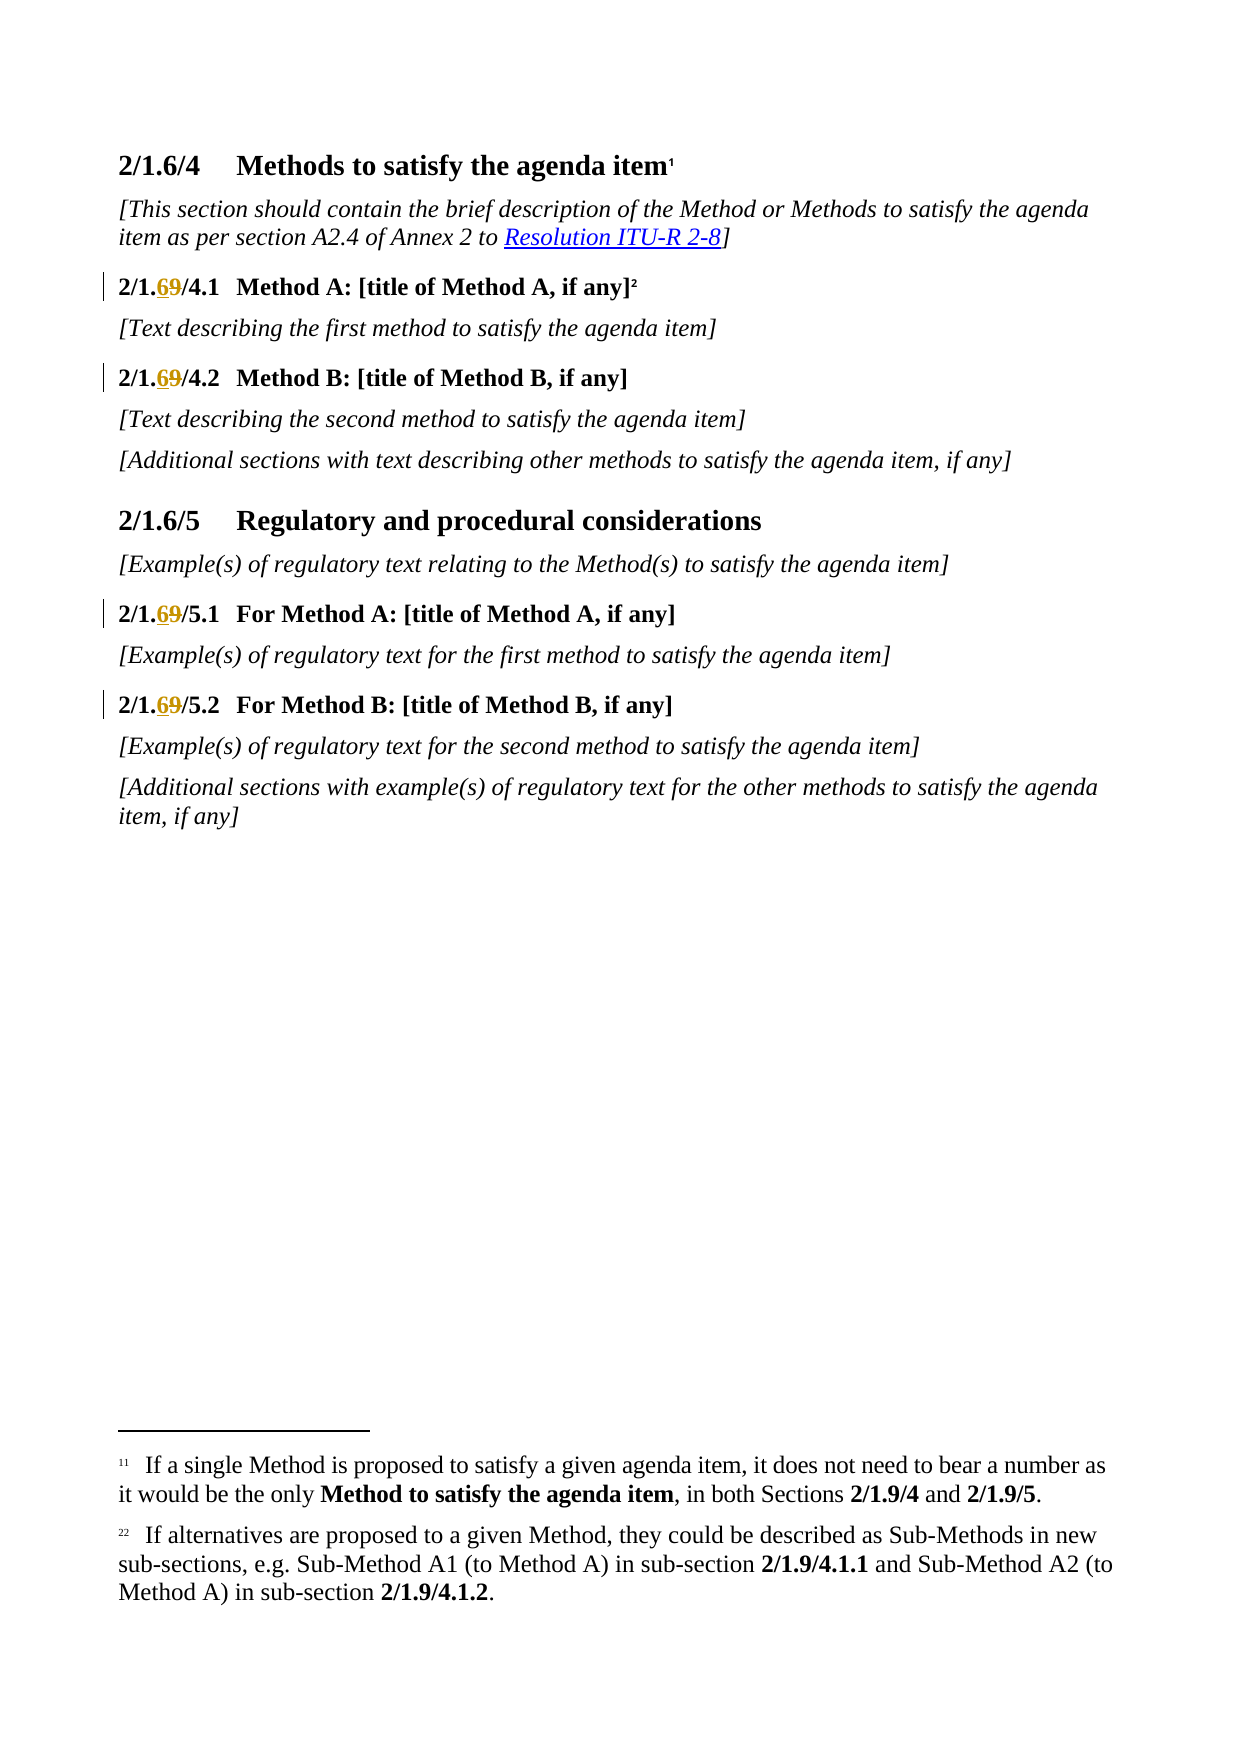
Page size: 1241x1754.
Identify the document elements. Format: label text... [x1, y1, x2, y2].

subtitle 2/1./4.1 Method A: [title of Method A, if any]2 [118, 272, 1122, 301]
text [Example(s) of regulatory text relating to the Method(s) to satisfy the agenda item] [118, 549, 1122, 578]
text [This section should contain the brief description of the Method or Methods to satisfy the agenda item as per section A2.4 of Annex 2 to Resolution ITU-R 2-8] [118, 194, 1122, 251]
text [Example(s) of regulatory text for the second method to satisfy the agenda item] [118, 731, 1122, 760]
text [Additional sections with example(s) of regulatory text for the other methods to satisfy the agenda item, if any] [118, 772, 1122, 830]
subtitle 2/1./4.2 Method B: [title of Method B, if any] [118, 363, 1122, 392]
subtitle 2/1.6/5 Regulatory and procedural considerations [118, 503, 1122, 537]
subtitle 2/1./5.1 For Method A: [title of Method A, if any] [118, 599, 1122, 628]
text [Text describing the first method to satisfy the agenda item] [118, 313, 1122, 342]
text [Text describing the second method to satisfy the agenda item] [118, 404, 1122, 433]
subtitle 2/1./5.2 For Method B: [title of Method B, if any] [118, 690, 1122, 718]
subtitle 2/1.6/4 Methods to satisfy the agenda item1 [118, 148, 1122, 181]
text [Additional sections with text describing other methods to satisfy the agenda item, if any] [118, 445, 1122, 474]
text [Example(s) of regulatory text for the first method to satisfy the agenda item] [118, 640, 1122, 669]
